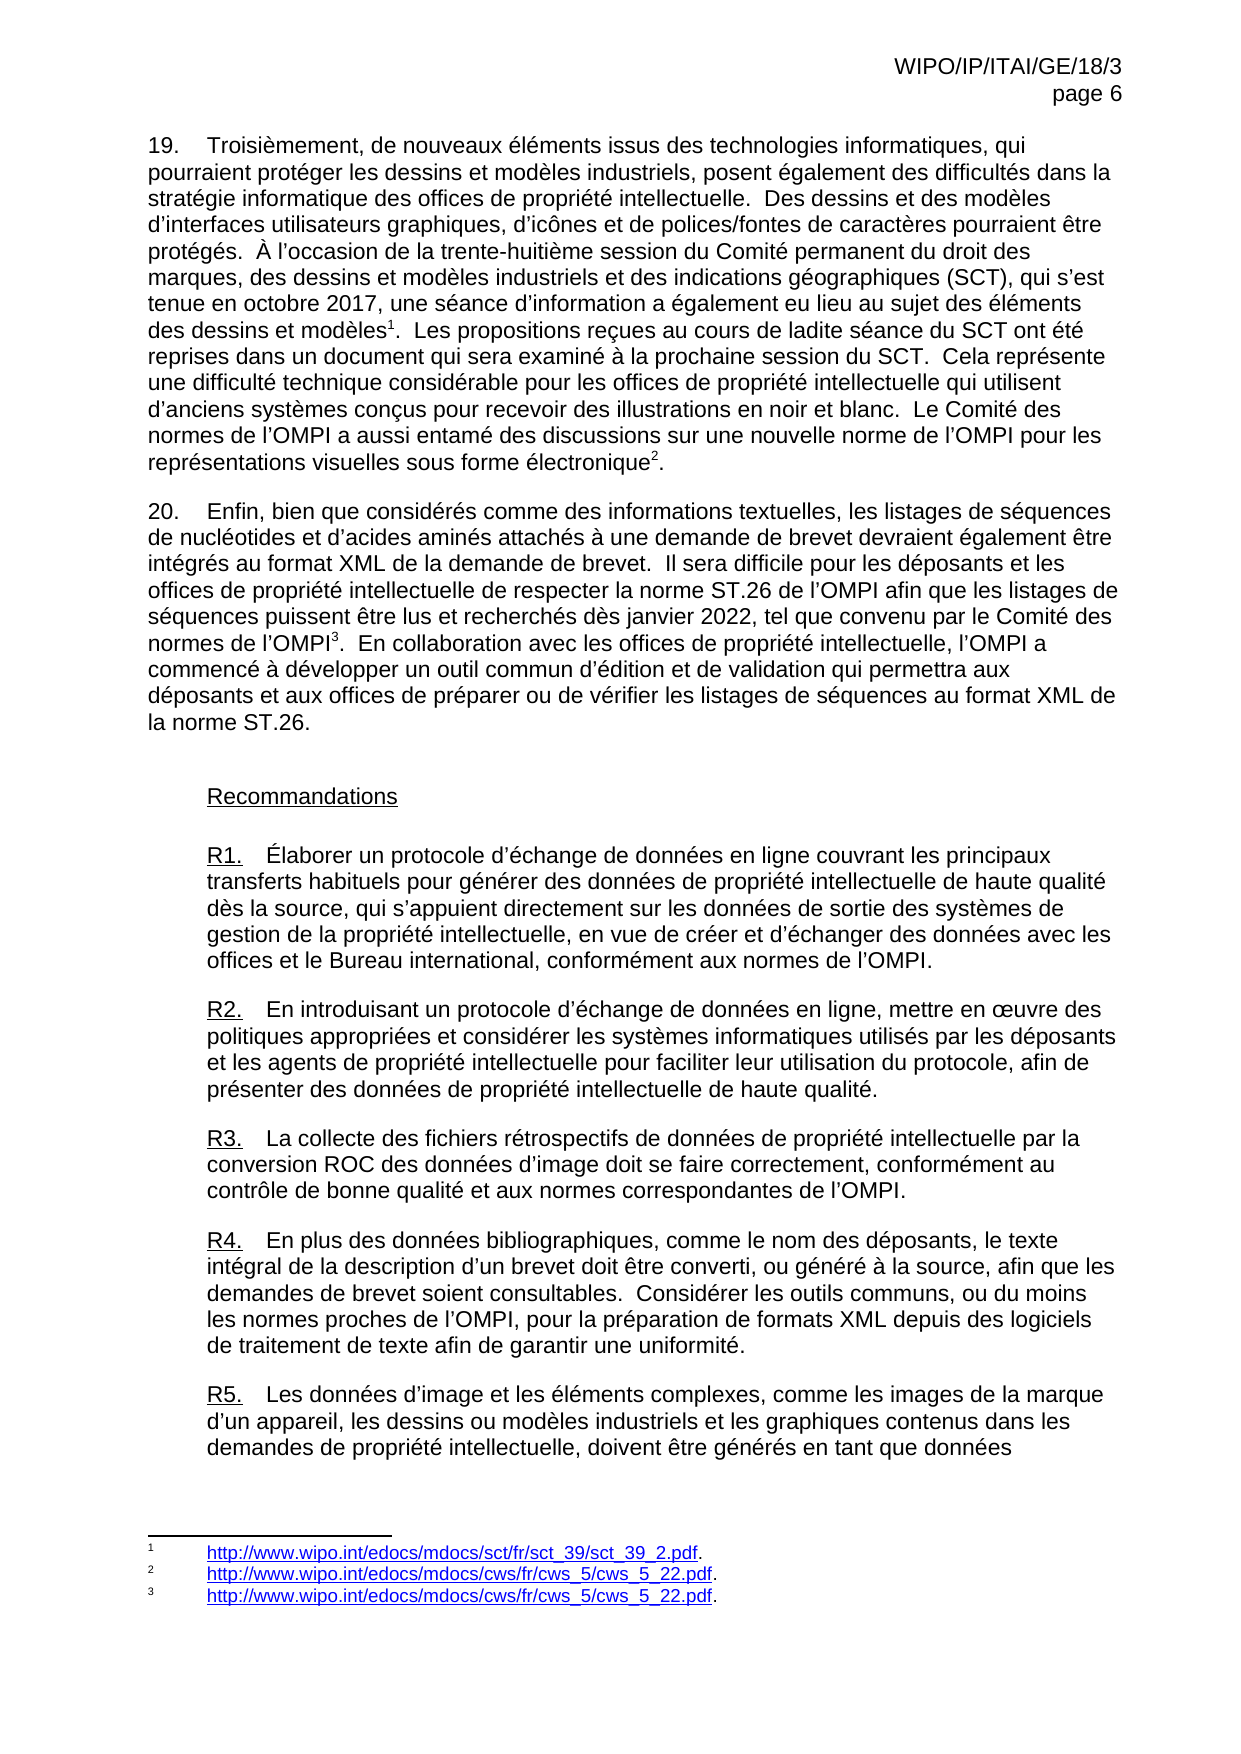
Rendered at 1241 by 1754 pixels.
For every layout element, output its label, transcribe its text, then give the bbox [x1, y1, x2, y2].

text Troisièmement, de nouveaux éléments issus des technologies informatiques, qui pourraient protéger les dessins et modèles industriels, posent également des difficultés dans la stratégie informatique des offices de propriété intellectuelle. Des dessins et des modèles d’interfaces utilisateurs graphiques, d’icônes et de polices/fontes de caractères pourraient être protégés. À l’occasion de la trente-huitième session du Comité permanent du droit des marques, des dessins et modèles industriels et des indications géographiques (SCT), qui s’est tenue en octobre 2017, une séance d’information a également eu lieu au sujet des éléments des dessins et modèles. Les propositions reçues au cours de ladite séance du SCT ont été reprises dans un document qui sera examiné à la prochaine session du SCT. Cela représente une difficulté technique considérable pour les offices de propriété intellectuelle qui utilisent d’anciens systèmes conçus pour recevoir des illustrations en noir et blanc. Le Comité des normes de l’OMPI a aussi entamé des discussions sur une nouvelle norme de l’OMPI pour les représentations visuelles sous forme électronique. [148, 132, 1122, 475]
subtitle Recommandations [148, 783, 1122, 809]
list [207, 1381, 1122, 1461]
list R4. En plus des données bibliographiques, comme le nom des déposants, le texte intégral de la description d’un brevet doit être converti, ou généré à la source, afin que les demandes de brevet soient consultables. Considérer les outils communs, ou du moins les normes proches de l’OMPI, pour la préparation de formats XML depuis des logiciels de traitement de texte afin de garantir une uniformité. [207, 1227, 1122, 1358]
list R1. Élaborer un protocole d’échange de données en ligne couvrant les principaux transferts habituels pour générer des données de propriété intellectuelle de haute qualité dès la source, qui s’appuient directement sur les données de sortie des systèmes de gestion de la propriété intellectuelle, en vue de créer et d’échanger des données avec les offices et le Bureau international, conformément aux normes de l’OMPI. [207, 842, 1122, 973]
text Enfin, bien que considérés comme des informations textuelles, les listages de séquences de nucléotides et d’acides aminés attachés à une demande de brevet devraient également être intégrés au format XML de la demande de brevet. Il sera difficile pour les déposants et les offices de propriété intellectuelle de respecter la norme ST.26 de l’OMPI afin que les listages de séquences puissent être lus et recherchés dès janvier 2022, tel que convenu par le Comité des normes de l’OMPI. En collaboration avec les offices de propriété intellectuelle, l’OMPI a commencé à développer un outil commun d’édition et de validation qui permettra aux déposants et aux offices de préparer ou de vérifier les listages de séquences au format XML de la norme ST.26. [148, 498, 1122, 735]
list R3. La collecte des fichiers rétrospectifs de données de propriété intellectuelle par la conversion ROC des données d’image doit se faire correctement, conformément au contrôle de bonne qualité et aux normes correspondantes de l’OMPI. [207, 1125, 1122, 1204]
list R2. En introduisant un protocole d’échange de données en ligne, mettre en œuvre des politiques appropriées et considérer les systèmes informatiques utilisés par les déposants et les agents de propriété intellectuelle pour faciliter leur utilisation du protocole, afin de présenter des données de propriété intellectuelle de haute qualité. [207, 996, 1122, 1102]
